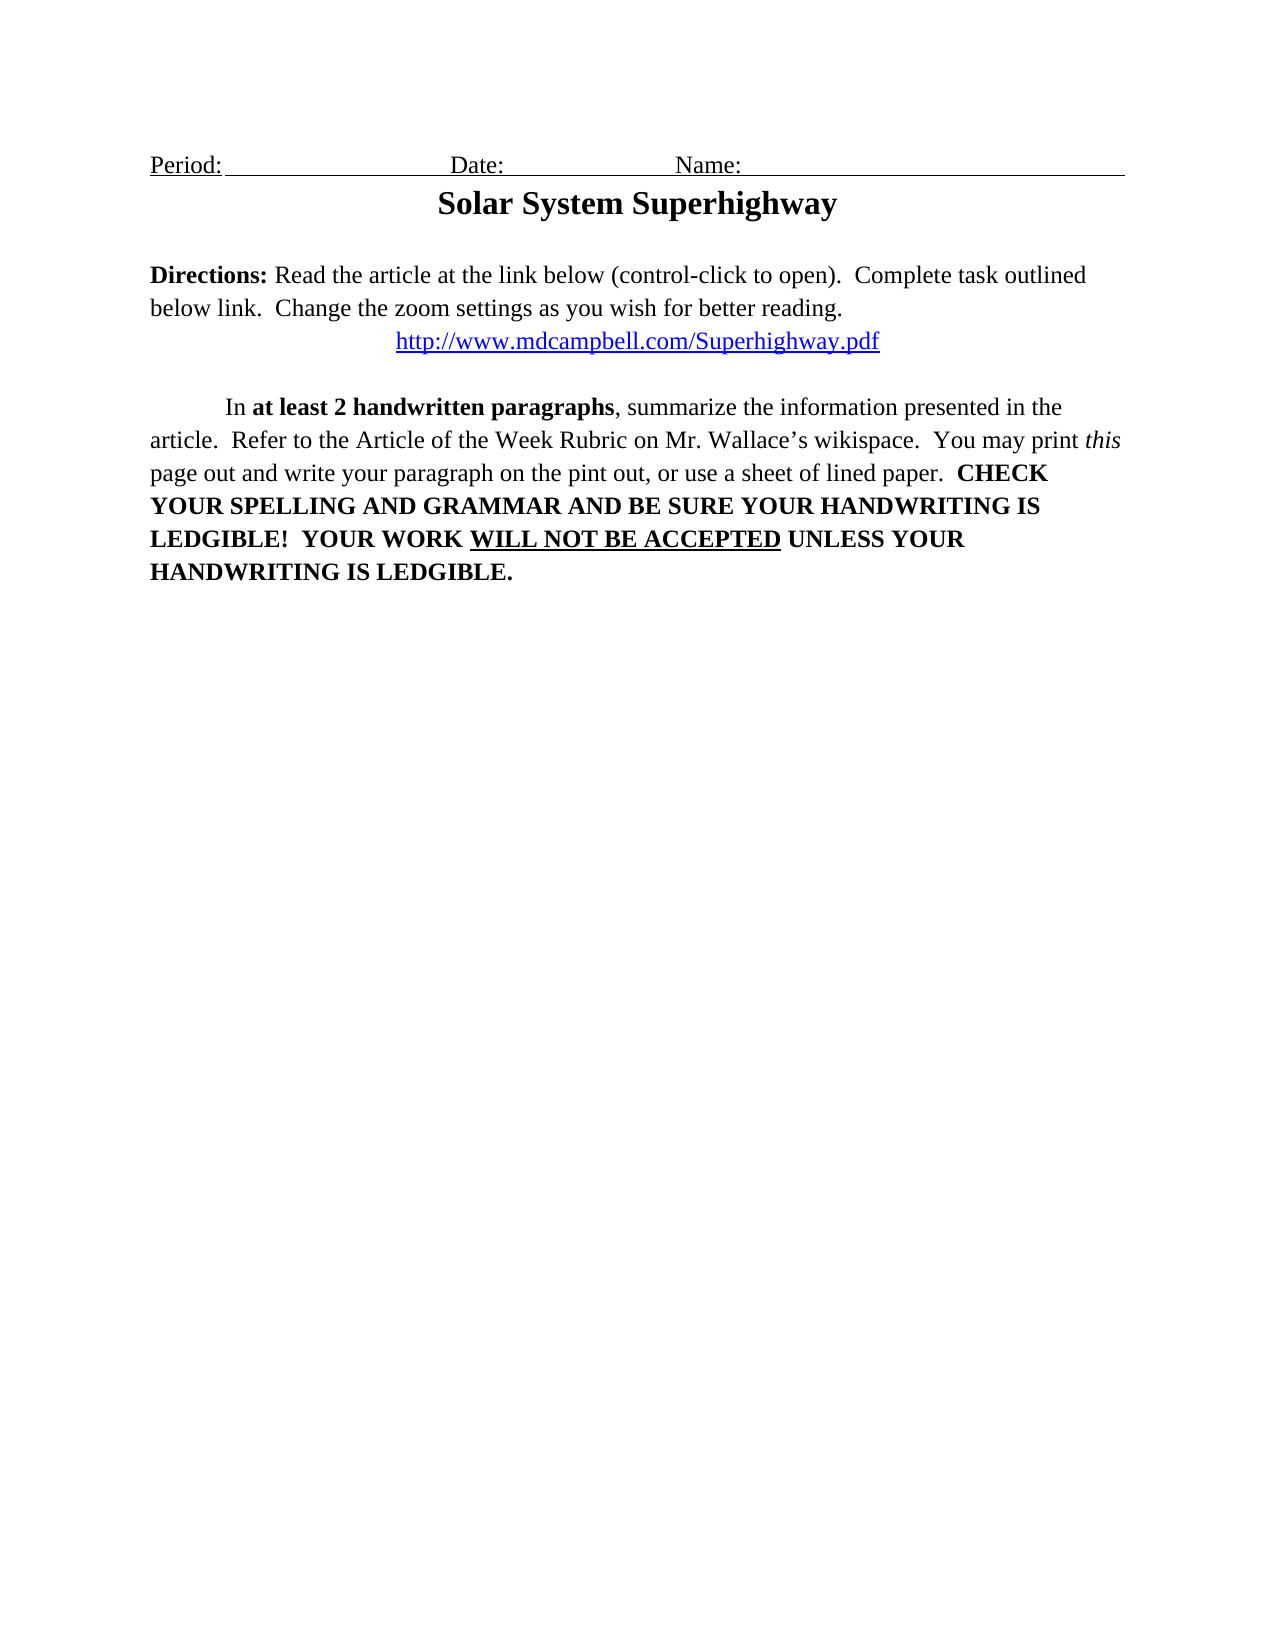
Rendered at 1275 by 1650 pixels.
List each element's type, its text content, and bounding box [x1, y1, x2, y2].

text In at least 2 handwritten paragraphs, summarize the information presented in the article. Refer to the Article of the Week Rubric on Mr. Wallace’s wikispace. You may print this page out and write your paragraph on the pint out, or use a sheet of lined paper. CHECK YOUR SPELLING AND GRAMMAR AND BE SURE YOUR HANDWRITING IS LEDGIBLE! YOUR WORK WILL NOT BE ACCEPTED UNLESS YOUR HANDWRITING IS LEDGIBLE. [150, 392, 1125, 586]
text Period: Date: Name: [150, 150, 1125, 179]
text http://www.mdcampbell.com/Superhighway.pdf [150, 326, 1125, 355]
text Directions: Read the article at the link below (control-click to open). Complete task outlined below link. Change the zoom settings as you wish for better reading. [150, 260, 1125, 322]
text Solar System Superhighway [150, 183, 1125, 221]
